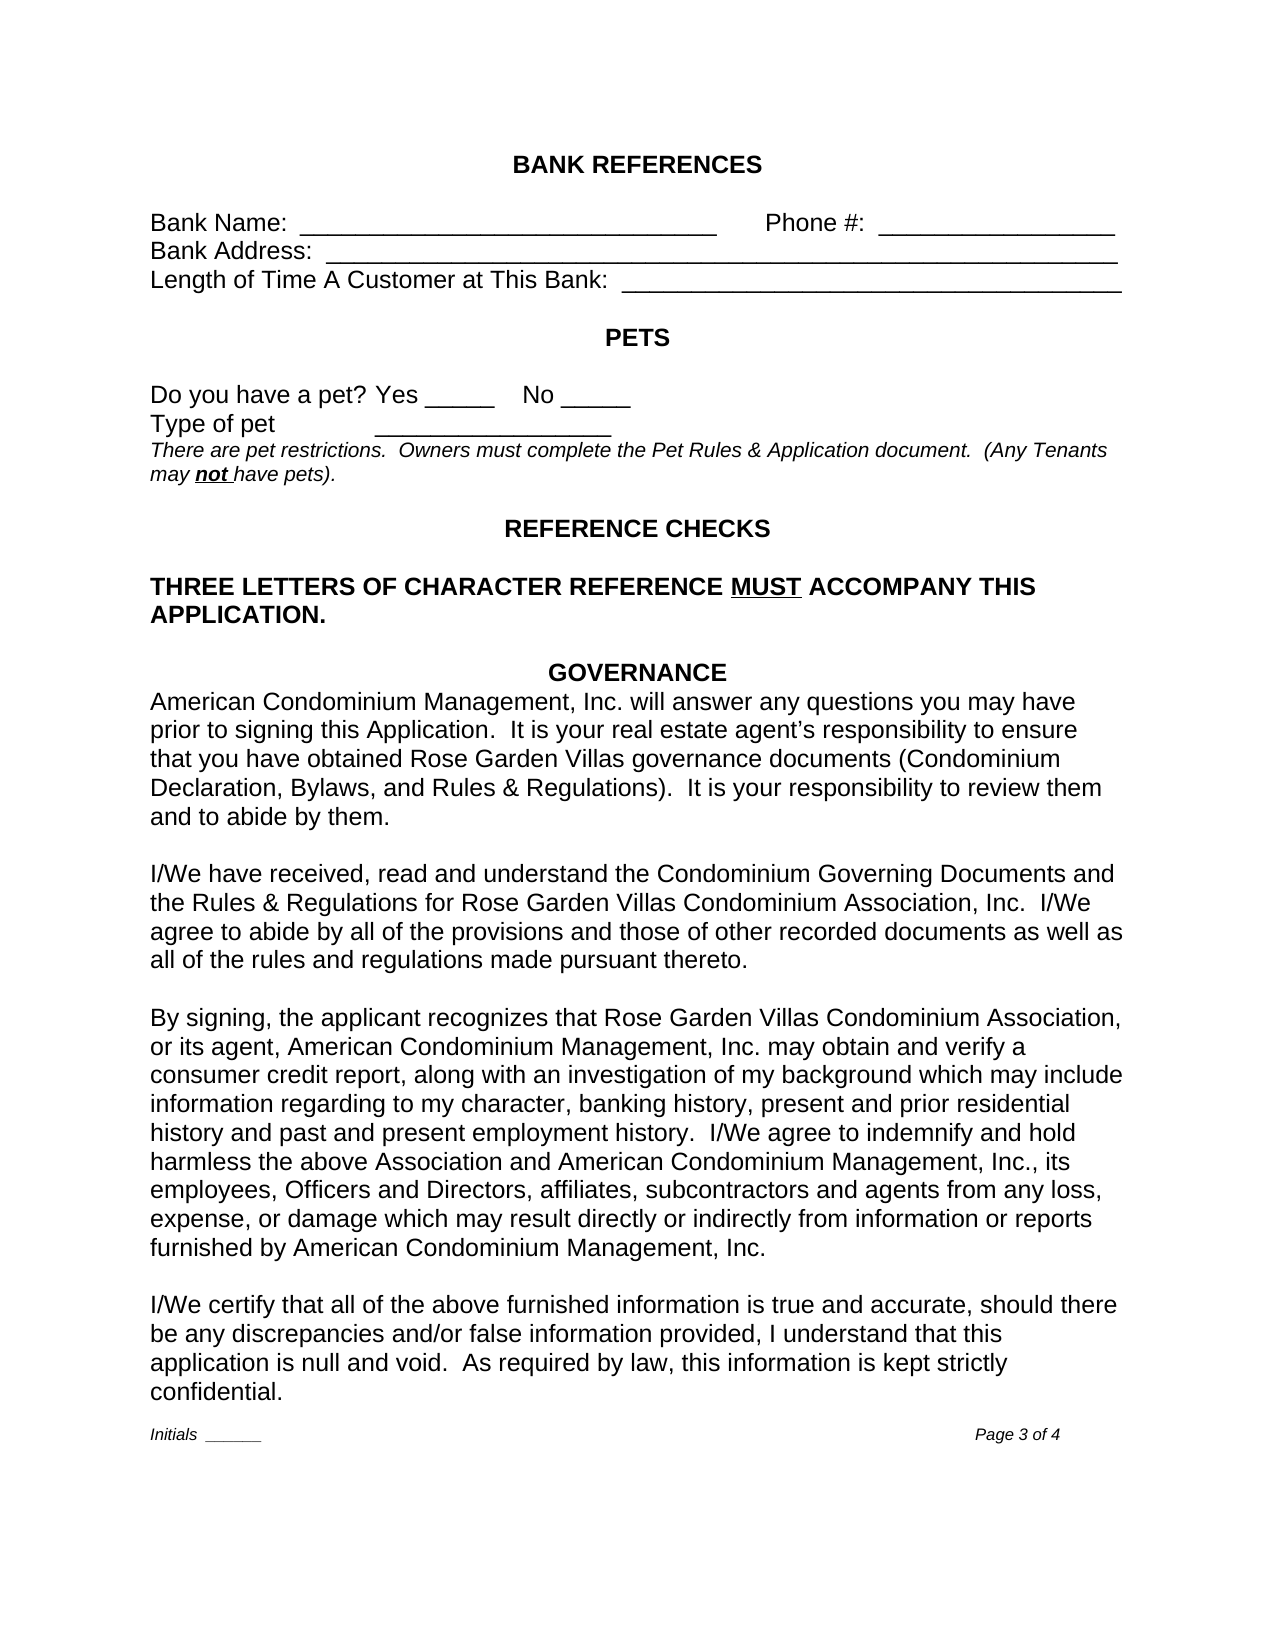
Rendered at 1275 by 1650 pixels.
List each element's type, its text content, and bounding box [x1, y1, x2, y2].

text I/We certify that all of the above furnished information is true and accurate, should there be any discrepancies and/or false information provided, I understand that this application is null and void. As required by law, this information is kept strictly confidential. [150, 1290, 1125, 1405]
text Length of Time A Customer at This Bank: ____________________________________ [150, 265, 1125, 294]
text Bank Address: _________________________________________________________ [150, 236, 1125, 265]
text REFERENCE CHECKS [150, 514, 1125, 543]
text THREE LETTERS OF CHARACTER REFERENCE MUST ACCOMPANY THIS APPLICATION. [150, 572, 1125, 629]
text Bank Name: ______________________________ Phone #: _________________ [150, 207, 1125, 236]
text Initials ______ Page 3 of 4 [150, 1424, 1125, 1444]
text I/We have received, read and understand the Condominium Governing Documents and the Rules & Regulations for Rose Garden Villas Condominium Association, Inc. I/We agree to abide by all of the provisions and those of other recorded documents as well as all of the rules and regulations made pursuant thereto. [150, 859, 1125, 974]
text By signing, the applicant recognizes that Rose Garden Villas Condominium Association, or its agent, American Condominium Management, Inc. may obtain and verify a consumer credit report, along with an investigation of my background which may include information regarding to my character, banking history, present and prior residential history and past and present employment history. I/We agree to indemnify and hold harmless the above Association and American Condominium Management, Inc., its employees, Officers and Directors, affiliates, subcontractors and agents from any loss, expense, or damage which may result directly or indirectly from information or reports furnished by American Condominium Management, Inc. [150, 1003, 1125, 1262]
text Type of pet _________________ [150, 409, 1125, 437]
text Do you have a pet? Yes _____ No _____ [150, 380, 1125, 409]
text PETS [150, 322, 1125, 351]
text American Condominium Management, Inc. will answer any questions you may have prior to signing this Application. It is your real estate agent’s responsibility to ensure that you have obtained Rose Garden Villas governance documents (Condominium Declaration, Bylaws, and Rules & Regulations). It is your responsibility to review them and to abide by them. [150, 687, 1125, 830]
text GOVERNANCE [150, 658, 1125, 687]
text There are pet restrictions. Owners must complete the Pet Rules & Application document. (Any Tenants may not have pets). [150, 437, 1125, 485]
text BANK REFERENCES [150, 150, 1125, 179]
